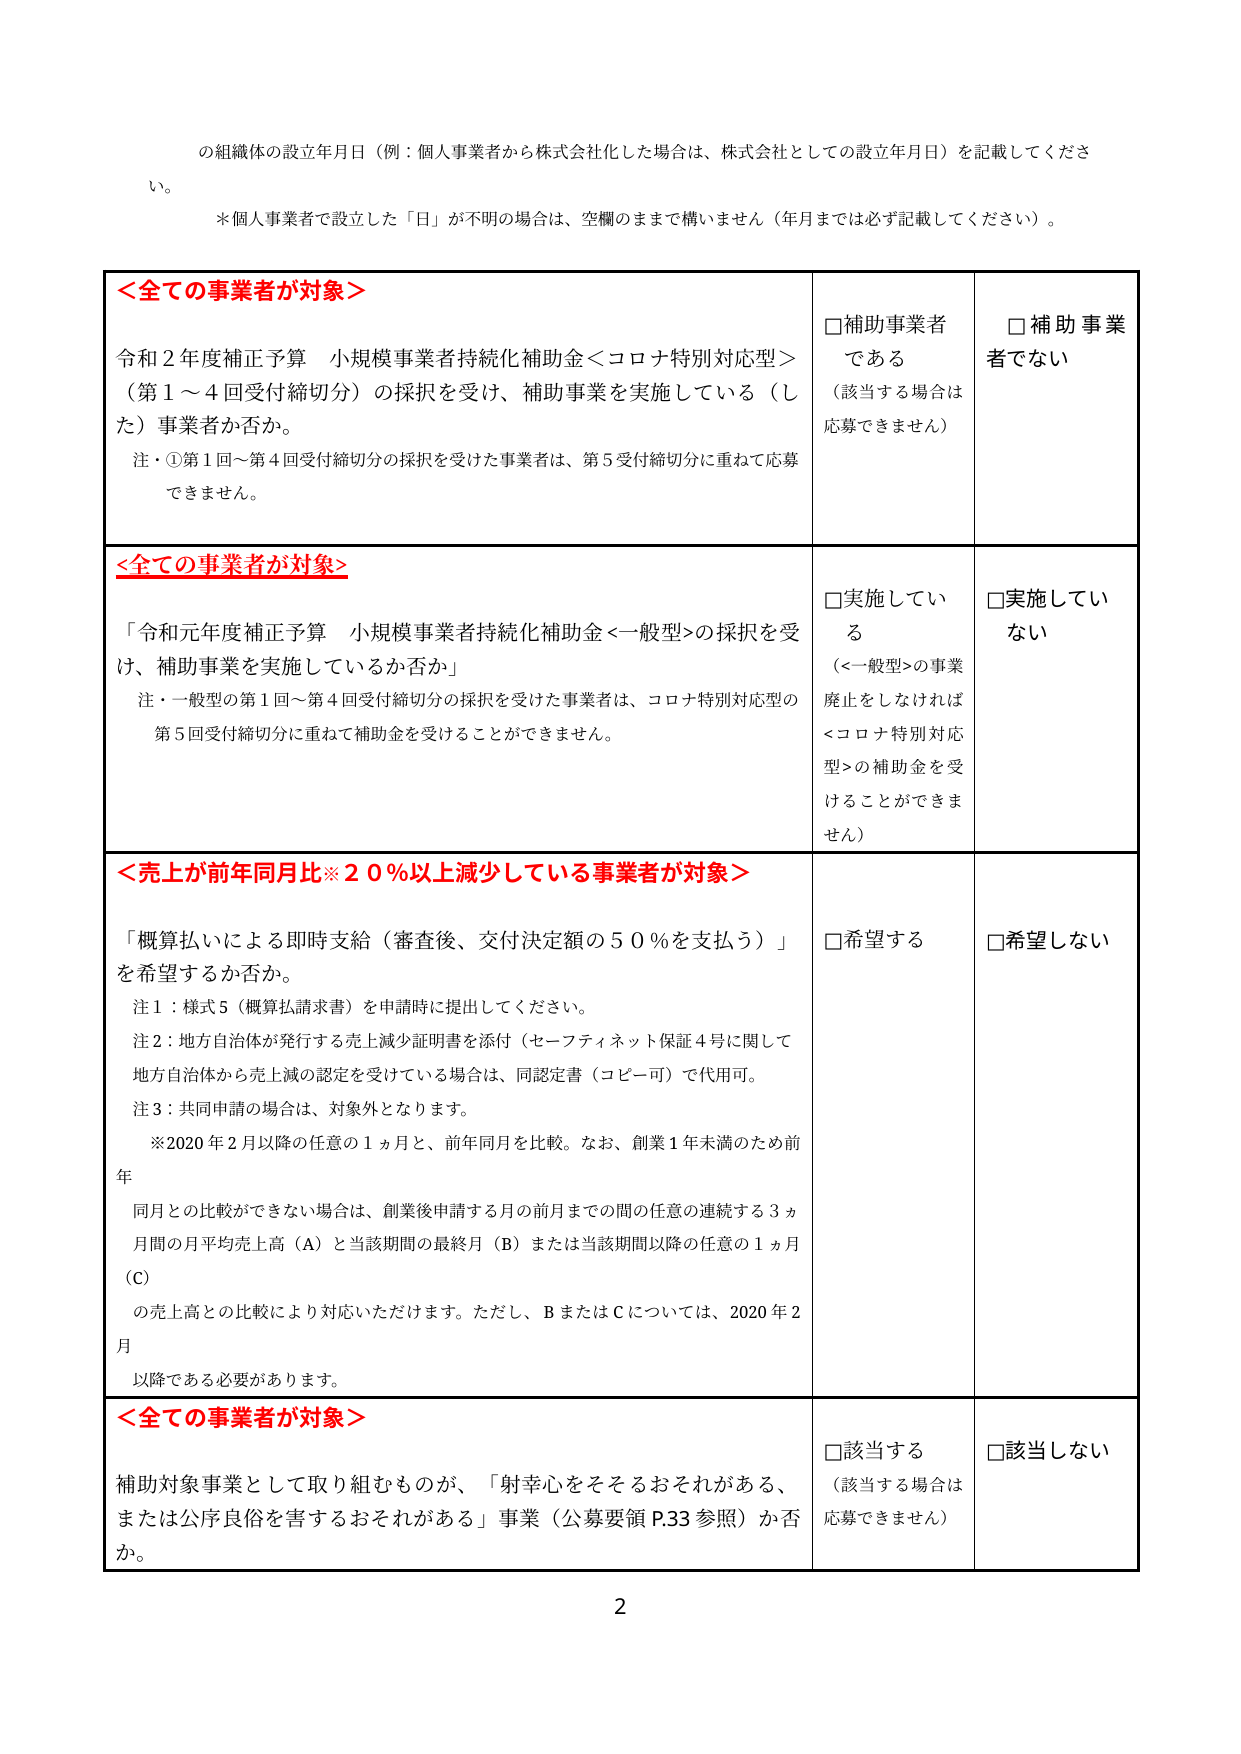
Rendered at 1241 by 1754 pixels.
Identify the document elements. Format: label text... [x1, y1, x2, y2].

table_cell □該当する （該当する場合は応募できません） [813, 1399, 974, 1568]
table_cell □希望する [813, 854, 974, 1396]
text の組織体の設立年月日（例：個人事業者から株式会社化した場合は、株式会社としての設立年月日）を記載してください。 [148, 134, 1092, 202]
table_cell <全ての事業者が対象> 「令和元年度補正予算 小規模事業者持続化補助金<一般型>の採択を受け、補助事業を実施しているか否か」 注・一般型の第１回～第４回受付締切分の採択を受けた事業者は、コロナ特別対応型の第５回受付締切分に重ねて補助金を受けることができません。 [106, 547, 812, 851]
table_header □補助事業者 である （該当する場合は応募できません） [813, 273, 974, 543]
table_cell □実施してい ない [975, 547, 1137, 851]
table_cell □該当しない [975, 1399, 1137, 1568]
table_header □補助事業者でない [975, 273, 1137, 543]
table_cell □実施してい る （<一般型>の事業廃止をしなければ<コロナ特別対応型>の補助金を受けることができません） [813, 547, 974, 851]
text ＊個人事業者で設立した「日」が不明の場合は、空欄のままで構いません（年月までは必ず記載してください）。 [148, 202, 1092, 236]
table_cell □希望しない [975, 854, 1137, 1396]
table_header ＜全ての事業者が対象＞ 令和２年度補正予算 小規模事業者持続化補助金＜コロナ特別対応型＞（第１～４回受付締切分）の採択を受け、補助事業を実施している（した）事業者か否か。 注・①第１回～第４回受付締切分の採択を受けた事業者は、第５受付締切分に重ねて応募 できません。 [106, 273, 812, 543]
table_cell ＜全ての事業者が対象＞ 補助対象事業として取り組むものが、「射幸心をそそるおそれがある、または公序良俗を害するおそれがある」事業（公募要領P.33参照）か否か。 [106, 1399, 812, 1568]
table_cell ＜売上が前年同月比※２０％以上減少している事業者が対象＞ 「概算払いによる即時支給（審査後、交付決定額の５０％を支払う）」を希望するか否か。 注１：様式5（概算払請求書）を申請時に提出してください。 注2：地方自治体が発行する売上減少証明書を添付（セーフティネット保証４号に関して 地方自治体から売上減の認定を受けている場合は、同認定書（コピー可）で代用可。 注3：共同申請の場合は、対象外となります。 ※2020年2月以降の任意の１ヵ月と、前年同月を比較。なお、創業1年未満のため前年 同月との比較ができない場合は、創業後申請する月の前月までの間の任意の連続する３ヵ 月間の月平均売上高（A）と当該期間の最終月（B）または当該期間以降の任意の１ヵ月（C） の売上高との比較により対応いただけます。ただし、BまたはCについては、2020年2月 以降である必要があります。 [106, 854, 812, 1396]
